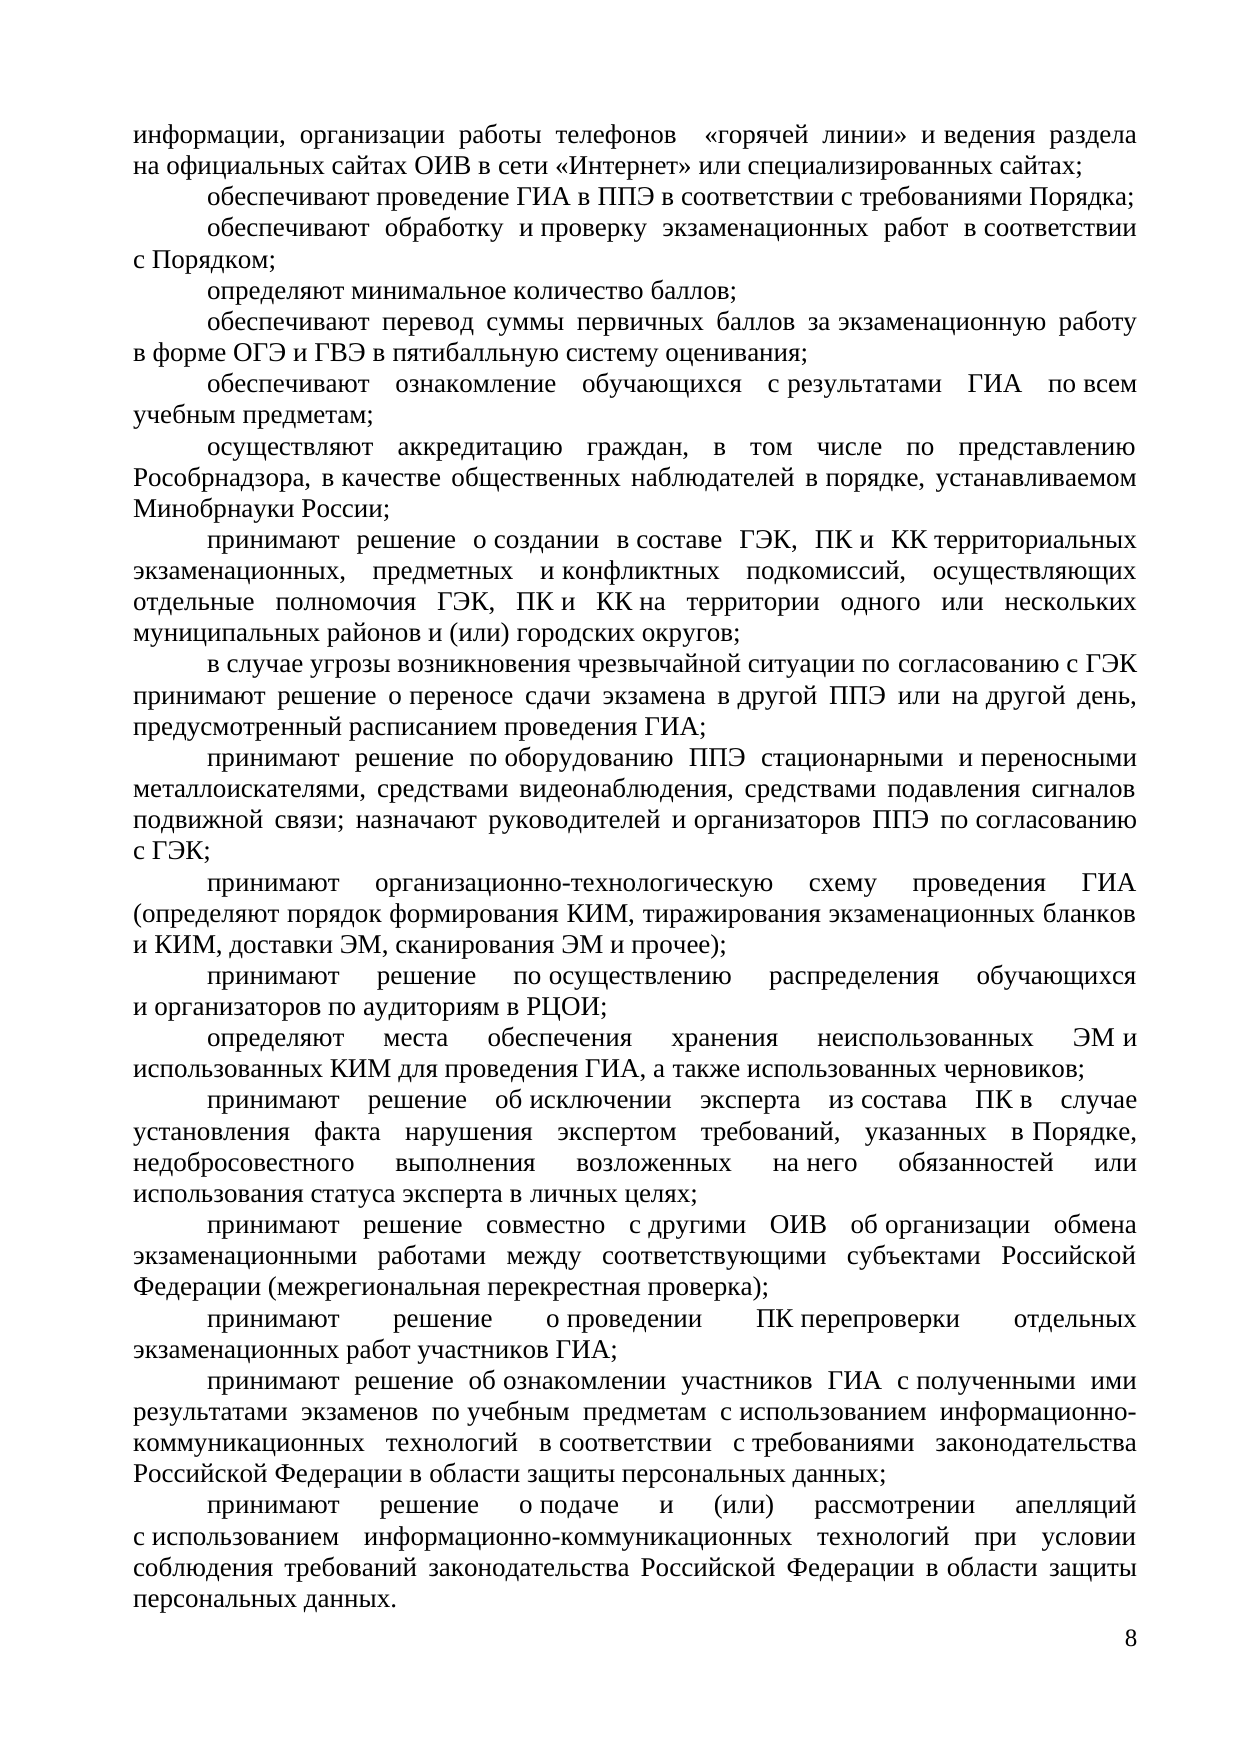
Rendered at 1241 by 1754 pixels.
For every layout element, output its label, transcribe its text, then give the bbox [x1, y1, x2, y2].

list принимают решение по оборудованию ППЭ стационарными и переносными металлоискателями, средствами видеонаблюдения, средствами подавления сигналов подвижной связи; назначают руководителей и организаторов ППЭ по согласованию с ГЭК; [133, 741, 1137, 866]
list обеспечивают перевод суммы первичных баллов за экзаменационную работу в форме ОГЭ и ГВЭ в пятибалльную систему оценивания; [133, 305, 1137, 367]
list принимают решение об исключении эксперта из состава ПК в случае установления факта нарушения экспертом требований, указанных в Порядке, недобросовестного выполнения возложенных на него обязанностей или использования статуса эксперта в личных целях; [133, 1084, 1137, 1208]
list обеспечивают проведение ГИА в ППЭ в соответствии с требованиями Порядка; [133, 180, 1137, 212]
list принимают решение о создании в составе ГЭК, ПК и КК территориальных экзаменационных, предметных и конфликтных подкомиссий, осуществляющих отдельные полномочия ГЭК, ПК и КК на территории одного или нескольких муниципальных районов и (или) городских округов; [133, 523, 1137, 648]
list определяют места обеспечения хранения неиспользованных ЭМ и использованных КИМ для проведения ГИА, а также использованных черновиков; [133, 1021, 1137, 1084]
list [133, 118, 1137, 180]
list принимают решение об ознакомлении участников ГИА с полученными ими результатами экзаменов по учебным предметам с использованием информационно-коммуникационных технологий в соответствии с требованиями законодательства Российской Федерации в области защиты персональных данных; [133, 1364, 1137, 1488]
list осуществляют аккредитацию граждан, в том числе по представлению Рособрнадзора, в качестве общественных наблюдателей в порядке, устанавливаемом Минобрнауки России; [133, 429, 1137, 523]
list обеспечивают ознакомление обучающихся с результатами ГИА по всем учебным предметам; [133, 367, 1137, 429]
list в случае угрозы возникновения чрезвычайной ситуации по согласованию с ГЭК принимают решение о переносе сдачи экзамена в другой ППЭ или на другой день, предусмотренный расписанием проведения ГИА; [133, 648, 1137, 741]
list определяют минимальное количество баллов; [133, 274, 1137, 305]
list обеспечивают обработку и проверку экзаменационных работ в соответствии с Порядком; [133, 212, 1137, 274]
list принимают решение совместно с другими ОИВ об организации обмена экзаменационными работами между соответствующими субъектами Российской Федерации (межрегиональная перекрестная проверка); [133, 1208, 1137, 1302]
list принимают решение по осуществлению распределения обучающихся и организаторов по аудиториям в РЦОИ; [133, 959, 1137, 1021]
list принимают решение о проведении ПК перепроверки отдельных экзаменационных работ участников ГИА; [133, 1302, 1137, 1364]
list принимают решение о подаче и (или) рассмотрении апелляций с использованием информационно-коммуникационных технологий при условии соблюдения требований законодательства Российской Федерации в области защиты персональных данных. [133, 1488, 1137, 1613]
list принимают организационно-технологическую схему проведения ГИА (определяют порядок формирования КИМ, тиражирования экзаменационных бланков и КИМ, доставки ЭМ, сканирования ЭМ и прочее); [133, 866, 1137, 959]
